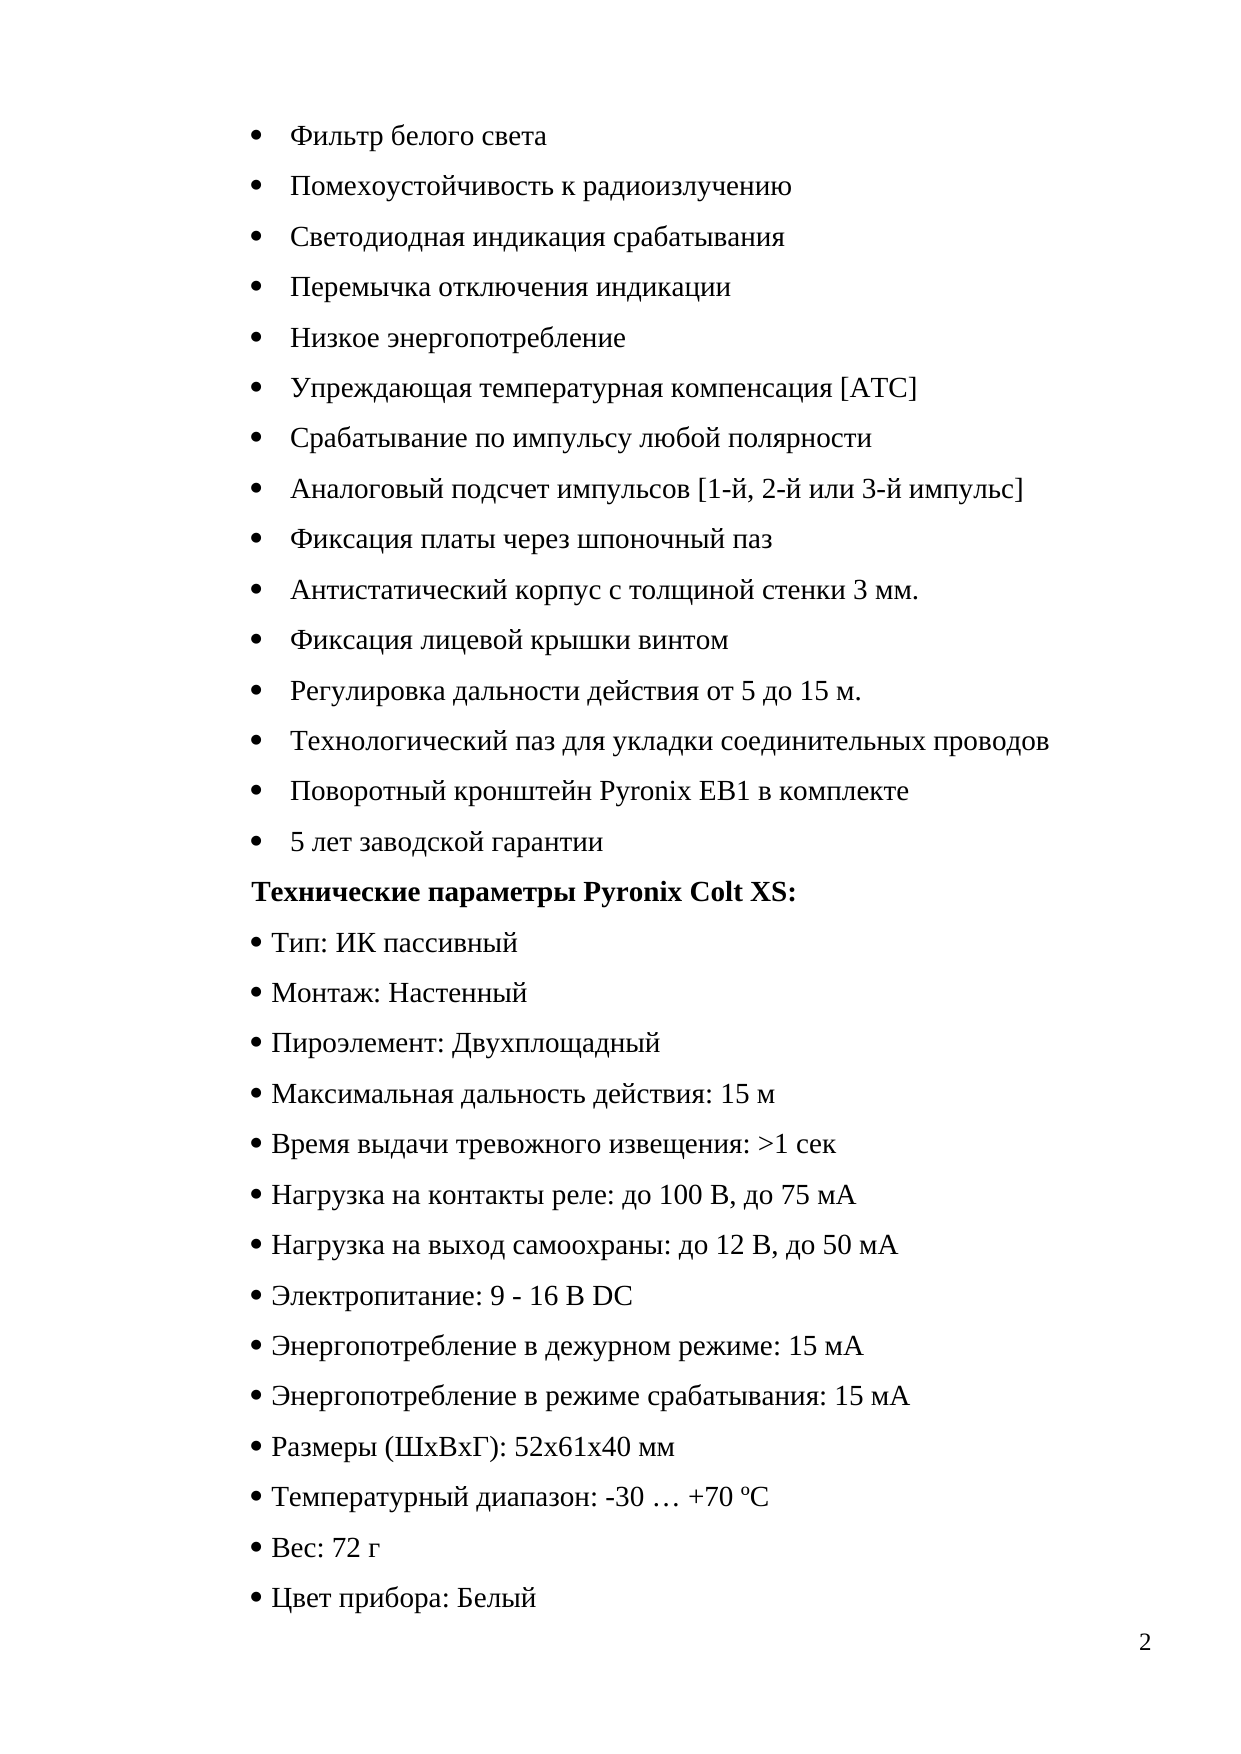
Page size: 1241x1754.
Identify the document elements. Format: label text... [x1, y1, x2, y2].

list Фиксация платы через шпоночный паз [177, 521, 1152, 555]
list Упреждающая температурная компенсация [ATC] [177, 370, 1152, 404]
list Цвет прибора: Белый [177, 1580, 1152, 1614]
list Перемычка отключения индикации [177, 269, 1152, 303]
list Энергопотребление в дежурном режиме: 15 мА [177, 1328, 1152, 1362]
list Срабатывание по импульсу любой полярности [177, 421, 1152, 454]
list Фильтр белого света [177, 118, 1152, 152]
list Светодиодная индикация срабатывания [177, 219, 1152, 253]
list Пироэлемент: Двухплощадный [177, 1026, 1152, 1059]
list Нагрузка на контакты реле: до 100 В, до 75 мА [177, 1177, 1152, 1210]
list Тип: ИК пассивный [177, 925, 1152, 958]
list Фиксация лицевой крышки винтом [177, 622, 1152, 656]
list Технологический паз для укладки соединительных проводов [177, 723, 1152, 757]
list Размеры (ШхВхГ): 52x61x40 мм [177, 1429, 1152, 1462]
list Нагрузка на выход самоохраны: до 12 В, до 50 мА [177, 1227, 1152, 1261]
list Температурный диапазон: -30 … +70 ºC [177, 1479, 1152, 1513]
list Максимальная дальность действия: 15 м [177, 1076, 1152, 1109]
text Технические параметры Pyronix Colt XS: [177, 874, 1152, 908]
list Монтаж: Настенный [177, 975, 1152, 1009]
list Время выдачи тревожного извещения: >1 сек [177, 1126, 1152, 1160]
list Поворотный кронштейн Pyronix EB1 в комплекте [177, 773, 1152, 807]
list Регулировка дальности действия от 5 до 15 м. [177, 673, 1152, 706]
list Энергопотребление в режиме срабатывания: 15 мА [177, 1378, 1152, 1412]
list 5 лет заводской гарантии [177, 824, 1152, 858]
list Вес: 72 г [177, 1530, 1152, 1563]
list Низкое энергопотребление [177, 320, 1152, 353]
list Антистатический корпус с толщиной стенки 3 мм. [177, 572, 1152, 606]
list Аналоговый подсчет импульсов [1-й, 2-й или 3-й импульс] [177, 471, 1152, 505]
list Помехоустойчивость к радиоизлучению [177, 168, 1152, 202]
list Электропитание: 9 - 16 В DC [177, 1278, 1152, 1311]
